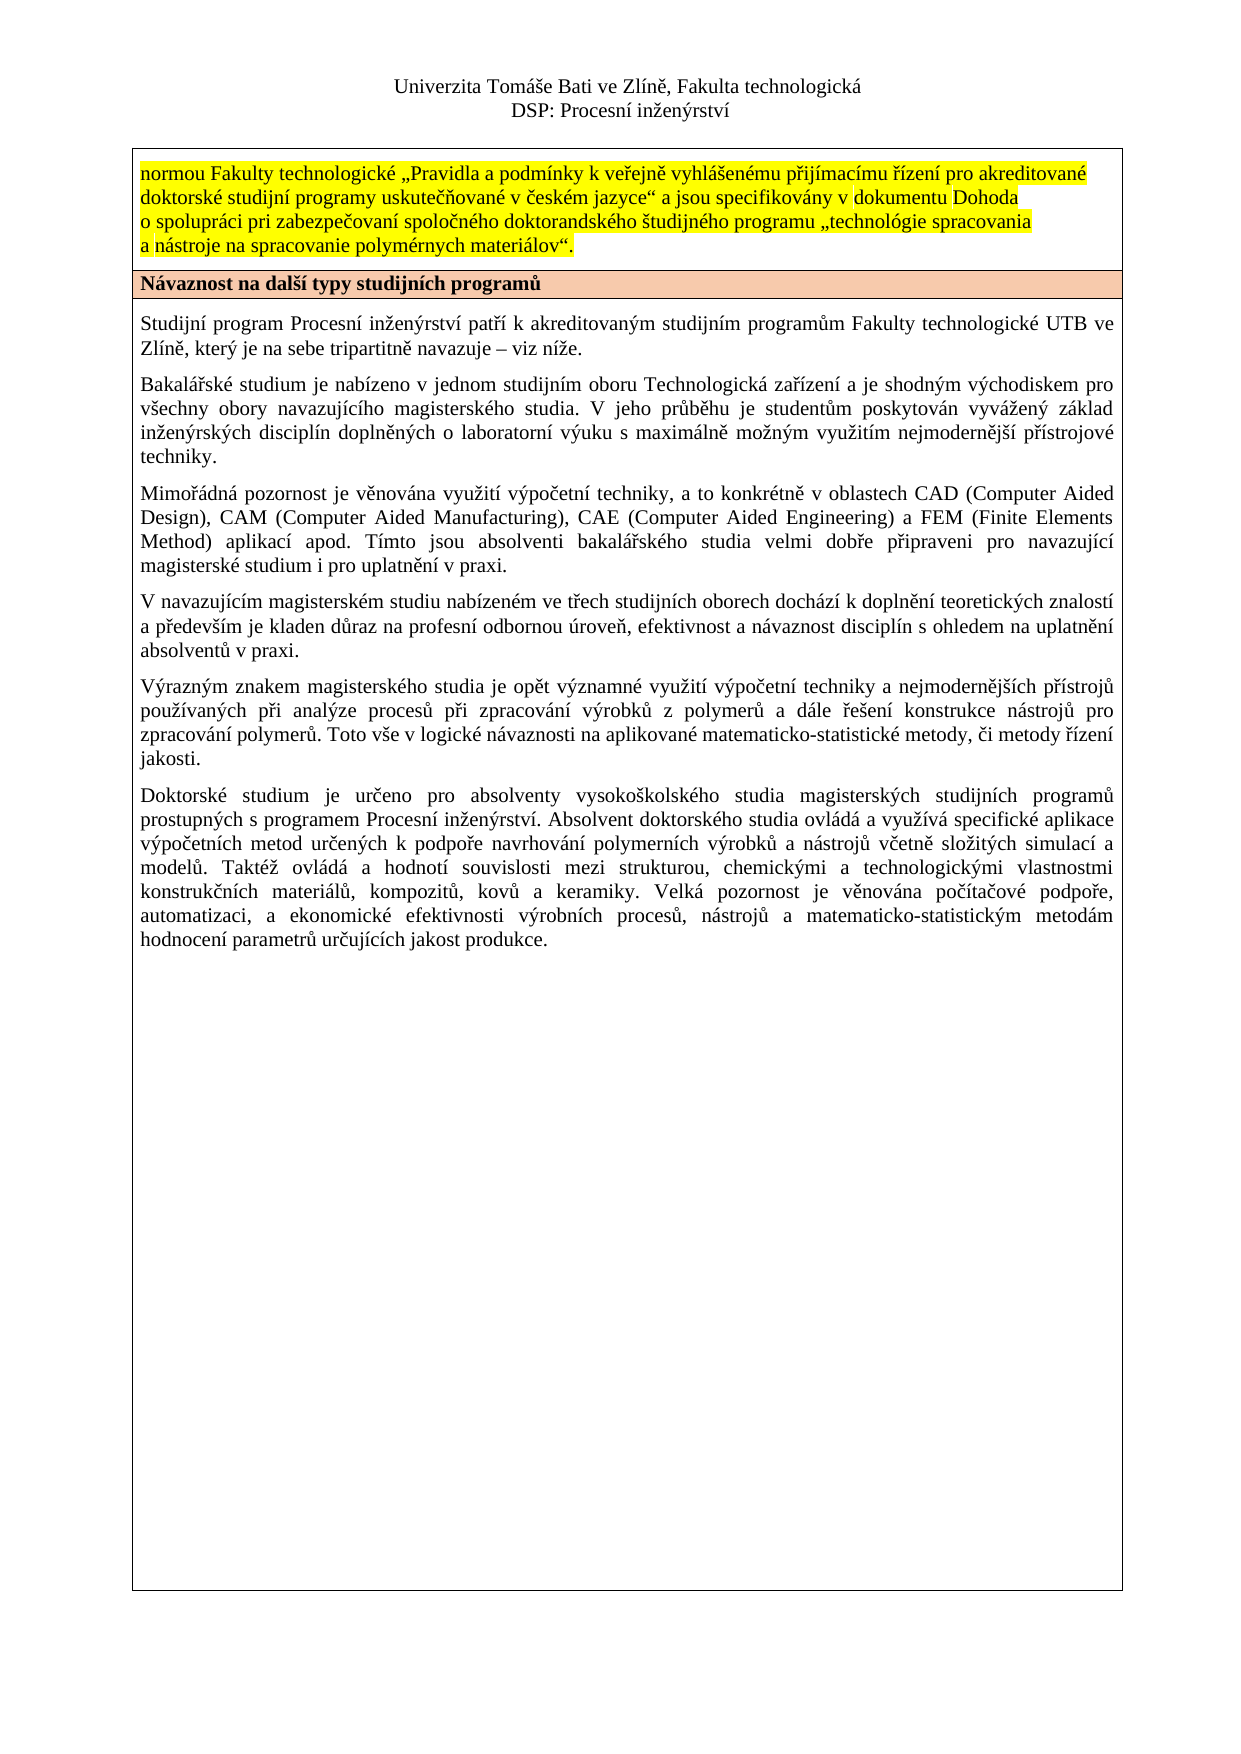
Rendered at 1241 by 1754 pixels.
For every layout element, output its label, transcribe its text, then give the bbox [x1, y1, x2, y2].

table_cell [133, 149, 1122, 270]
table_cell Studijní program Procesní inženýrství patří k akreditovaným studijním programům Fakulty technologické UTB ve Zlíně, který je na sebe tripartitně navazuje – viz níže. Bakalářské studium je nabízeno v jednom studijním oboru Technologická zařízení a je shodným východiskem pro všechny obory navazujícího magisterského studia. V jeho průběhu je studentům poskytován vyvážený základ inženýrských disciplín doplněných o laboratorní výuku s maximálně možným využitím nejmodernější přístrojové techniky. Mimořádná pozornost je věnována využití výpočetní techniky, a to konkrétně v oblastech CAD (Computer Aided Design), CAM (Computer Aided Manufacturing), CAE (Computer Aided Engineering) a FEM (Finite Elements Method) aplikací apod. Tímto jsou absolventi bakalářského studia velmi dobře připraveni pro navazující magisterské studium i pro uplatnění v praxi. V navazujícím magisterském studiu nabízeném ve třech studijních oborech dochází k doplnění teoretických znalostí a především je kladen důraz na profesní odbornou úroveň, efektivnost a návaznost disciplín s ohledem na uplatnění absolventů v praxi. Výrazným znakem magisterského studia je opět významné využití výpočetní techniky a nejmodernějších přístrojů používaných při analýze procesů při zpracování výrobků z polymerů a dále řešení konstrukce nástrojů pro zpracování polymerů. Toto vše v logické návaznosti na aplikované matematicko-statistické metody, či metody řízení jakosti. Doktorské studium je určeno pro absolventy vysokoškolského studia magisterských studijních programů prostupných s programem Procesní inženýrství. Absolvent doktorského studia ovládá a využívá specifické aplikace výpočetních metod určených k podpoře navrhování polymerních výrobků a nástrojů včetně složitých simulací a modelů. Taktéž ovládá a hodnotí souvislosti mezi strukturou, chemickými a technologickými vlastnostmi konstrukčních materiálů, kompozitů, kovů a keramiky. Velká pozornost je věnována počítačové podpoře, automatizaci, a ekonomické efektivnosti výrobních procesů, nástrojů a matematicko-statistickým metodám hodnocení parametrů určujících jakost produkce. [133, 299, 1122, 1589]
table_cell Návaznost na další typy studijních programů [133, 271, 1122, 298]
